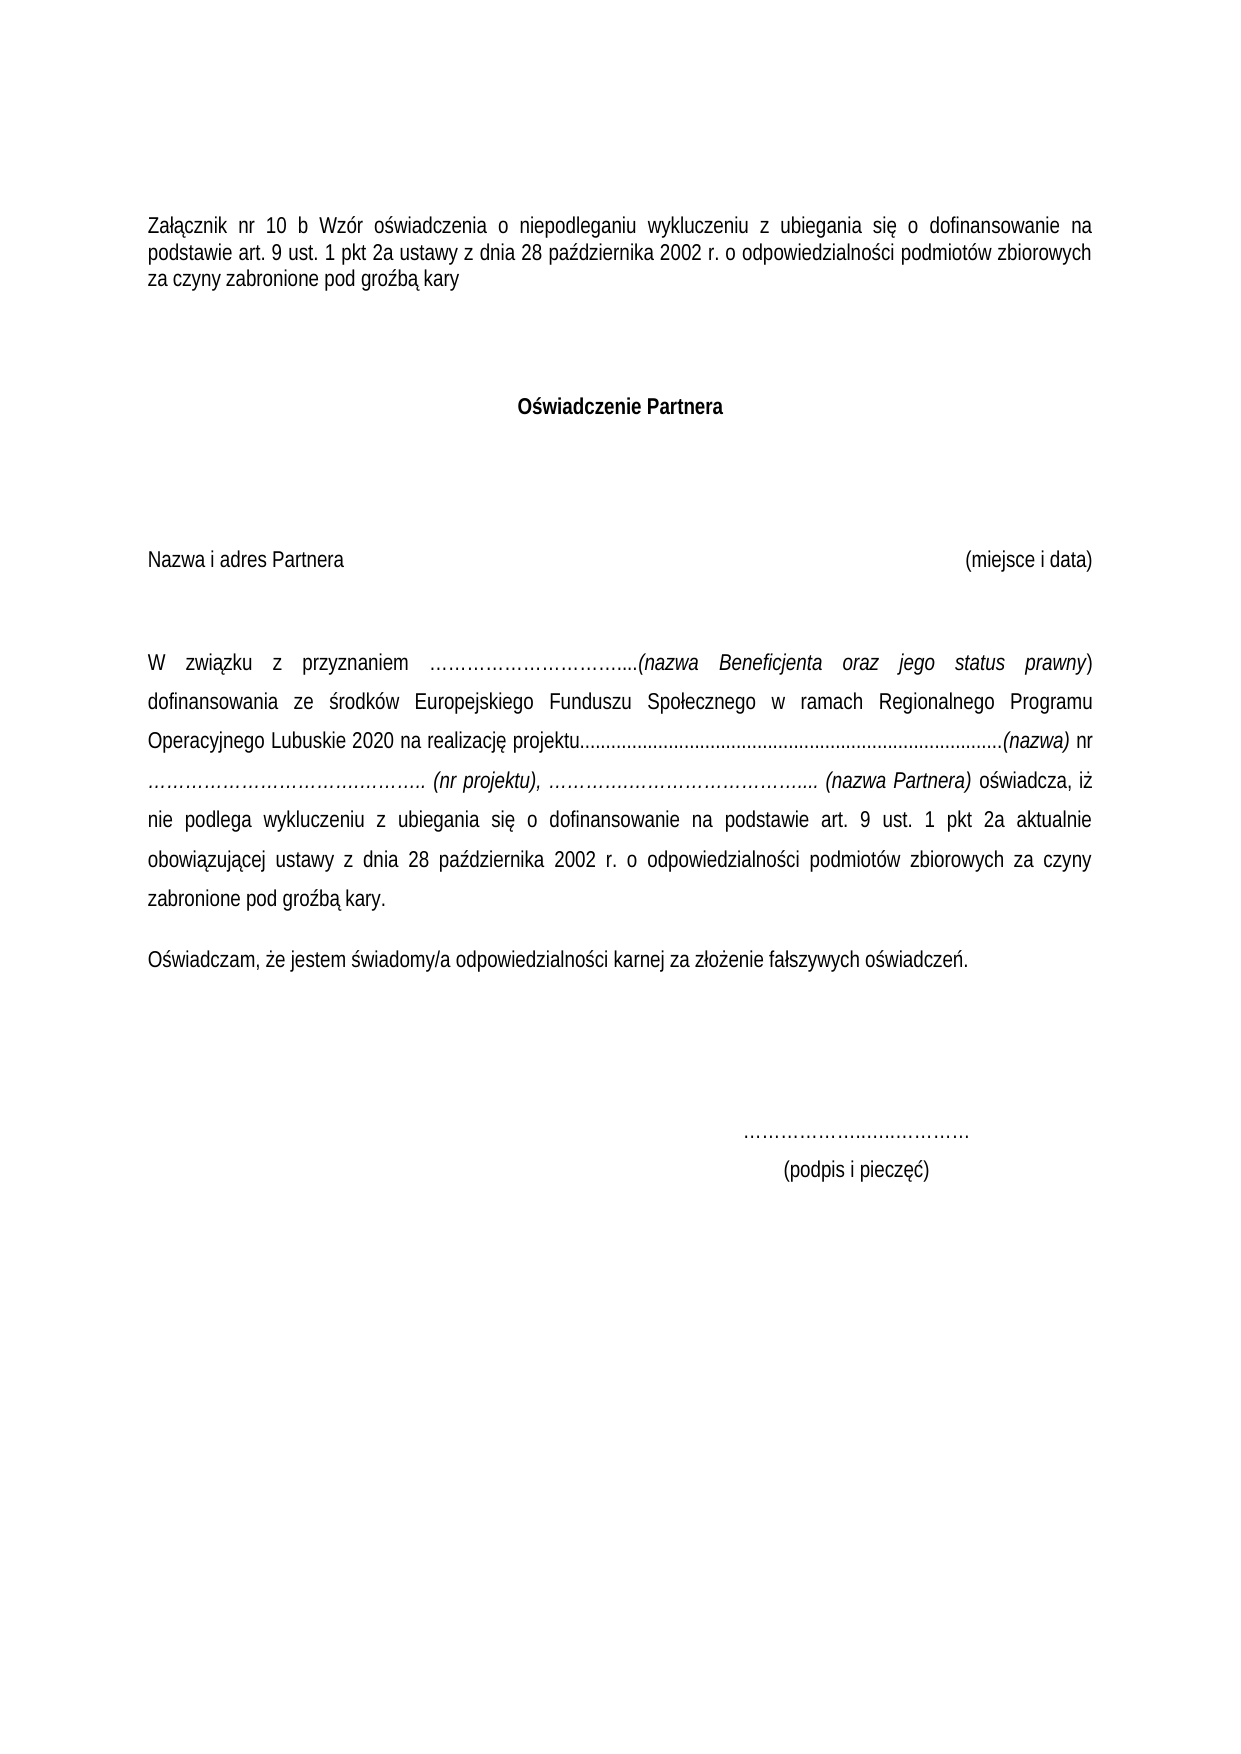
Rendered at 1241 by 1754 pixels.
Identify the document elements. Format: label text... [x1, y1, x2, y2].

text ………………..…..………… [221, 1117, 1093, 1143]
text Oświadczam, że jestem świadomy/a odpowiedzialności karnej za złożenie fałszywych oświadczeń. [148, 946, 1093, 972]
text Oświadczenie Partnera [148, 393, 1093, 420]
text (podpis i pieczęć) [221, 1156, 1093, 1183]
text Nazwa i adres Partnera (miejsce i data) [148, 546, 1093, 573]
text W związku z przyznaniem …………………………....(nazwa Beneficjenta oraz jego status prawny) dofinansowania ze środków Europejskiego Funduszu Społecznego w ramach Regionalnego Programu Operacyjnego Lubuskie 2020 na realizację projektu.................................................................................(nazwa) nr …………………………….……….. (nr projektu), ………….……………………….... (nazwa Partnera) oświadcza, iż nie podlega wykluczeniu z ubiegania się o dofinansowanie na podstawie art. 9 ust. 1 pkt 2a aktualnie obowiązującej ustawy z dnia 28 października 2002 r. o odpowiedzialności podmiotów zbiorowych za czyny zabronione pod groźbą kary. [148, 648, 1093, 912]
text Załącznik nr 10 b Wzór oświadczenia o niepodleganiu wykluczeniu z ubiegania się o dofinansowanie na podstawie art. 9 ust. 1 pkt 2a ustawy z dnia 28 października 2002 r. o odpowiedzialności podmiotów zbiorowych za czyny zabronione pod groźbą kary [148, 212, 1093, 291]
